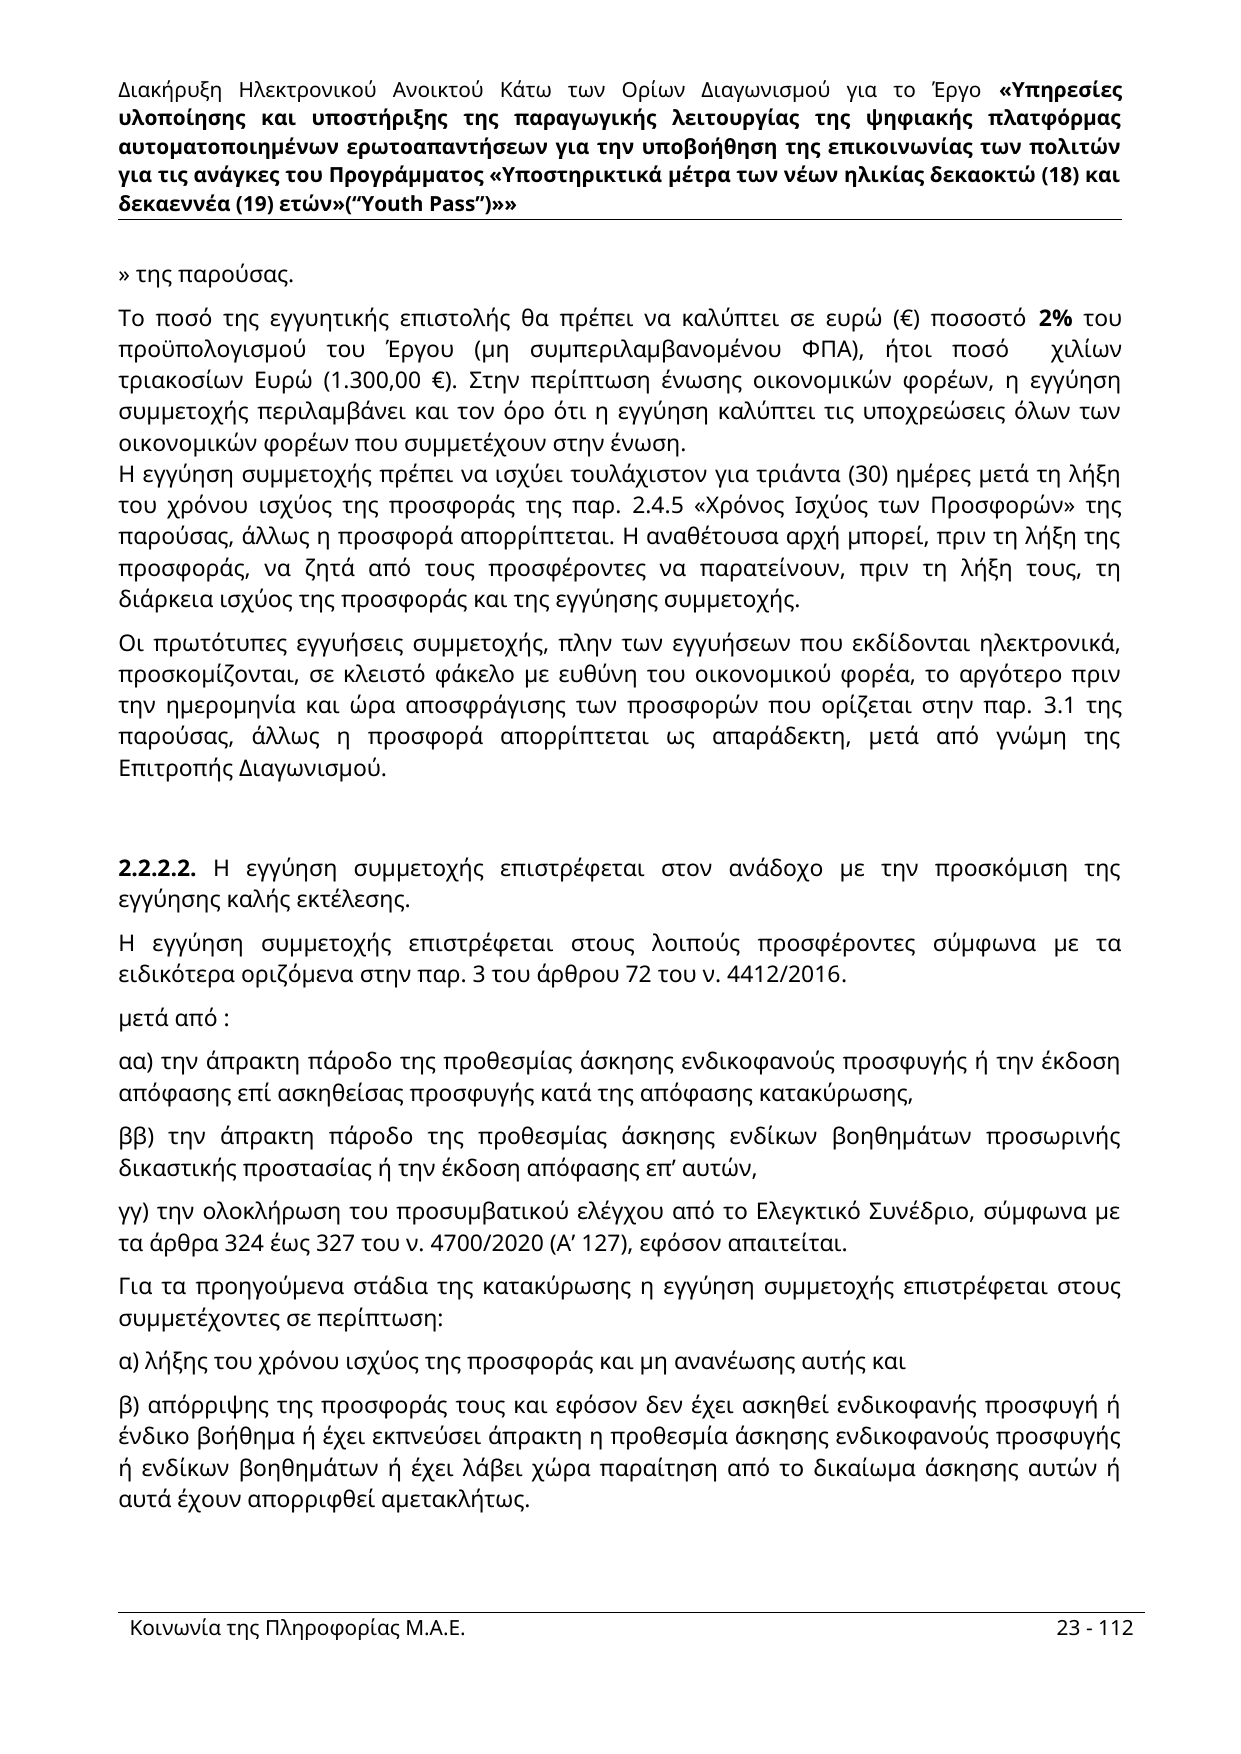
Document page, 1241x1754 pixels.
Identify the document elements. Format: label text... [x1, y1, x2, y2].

list 2.2.2.2. Η εγγύηση συμμετοχής επιστρέφεται στον ανάδοχο με την προσκόμιση της εγγύησης καλής εκτέλεσης. [118, 852, 1122, 914]
text α) λήξης του χρόνου ισχύος της προσφοράς και μη ανανέωσης αυτής και [118, 1345, 1122, 1377]
text Το ποσό της εγγυητικής επιστολής θα πρέπει να καλύπτει σε ευρώ (€) ποσοστό 2% του προϋπολογισμού του Έργου (μη συμπεριλαμβανομένου ΦΠΑ), ήτοι ποσό χιλίων τριακοσίων Ευρώ (1.300,00 €). Στην περίπτωση ένωσης οικονομικών φορέων, η εγγύηση συμμετοχής περιλαμβάνει και τον όρο ότι η εγγύηση καλύπτει τις υποχρεώσεις όλων των οικονομικών φορέων που συμμετέχουν στην ένωση. [118, 302, 1122, 458]
text β) απόρριψης της προσφοράς τους και εφόσον δεν έχει ασκηθεί ενδικοφανής προσφυγή ή ένδικο βοήθημα ή έχει εκπνεύσει άπρακτη η προθεσμία άσκησης ενδικοφανούς προσφυγής ή ενδίκων βοηθημάτων ή έχει λάβει χώρα παραίτηση από το δικαίωμα άσκησης αυτών ή αυτά έχουν απορριφθεί αμετακλήτως. [118, 1389, 1122, 1514]
text ββ) την άπρακτη πάροδο της προθεσμίας άσκησης ενδίκων βοηθημάτων προσωρινής δικαστικής προστασίας ή την έκδοση απόφασης επ’ αυτών, [118, 1120, 1122, 1183]
text Για τα προηγούμενα στάδια της κατακύρωσης η εγγύηση συμμετοχής επιστρέφεται στους συμμετέχοντες σε περίπτωση: [118, 1270, 1122, 1333]
text μετά από : [118, 1002, 1122, 1033]
text αα) την άπρακτη πάροδο της προθεσμίας άσκησης ενδικοφανούς προσφυγής ή την έκδοση απόφασης επί ασκηθείσας προσφυγής κατά της απόφασης κατακύρωσης, [118, 1045, 1122, 1108]
text Η εγγύηση συμμετοχής επιστρέφεται στους λοιπούς προσφέροντες σύμφωνα με τα ειδικότερα οριζόμενα στην παρ. 3 του άρθρου 72 του ν. 4412/2016. [118, 927, 1122, 989]
text Η εγγύηση συμμετοχής πρέπει να ισχύει τουλάχιστον για τριάντα (30) ημέρες μετά τη λήξη του χρόνου ισχύος της προσφοράς της παρ. 2.4.5 «Χρόνος Ισχύος των Προσφορών» της παρούσας, άλλως η προσφορά απορρίπτεται. Η αναθέτουσα αρχή μπορεί, πριν τη λήξη της προσφοράς, να ζητά από τους προσφέροντες να παρατείνουν, πριν τη λήξη τους, τη διάρκεια ισχύος της προσφοράς και της εγγύησης συμμετοχής. [118, 458, 1122, 614]
text γγ) την ολοκλήρωση του προσυμβατικού ελέγχου από το Ελεγκτικό Συνέδριο, σύμφωνα με τα άρθρα 324 έως 327 του ν. 4700/2020 (Α’ 127), εφόσον απαιτείται. [118, 1195, 1122, 1258]
text ΠΑΡΑΡΤΗΜΑ VIII – Υποδείγματα Εγγυητικών Επιστολών» της παρούσας. [118, 258, 1122, 289]
text Οι πρωτότυπες εγγυήσεις συμμετοχής, πλην των εγγυήσεων που εκδίδονται ηλεκτρονικά, προσκομίζονται, σε κλειστό φάκελο με ευθύνη του οικονομικού φορέα, το αργότερο πριν την ημερομηνία και ώρα αποσφράγισης των προσφορών που ορίζεται στην παρ. 3.1 της παρούσας, άλλως η προσφορά απορρίπτεται ως απαράδεκτη, μετά από γνώμη της Επιτροπής Διαγωνισμού. [118, 627, 1122, 783]
